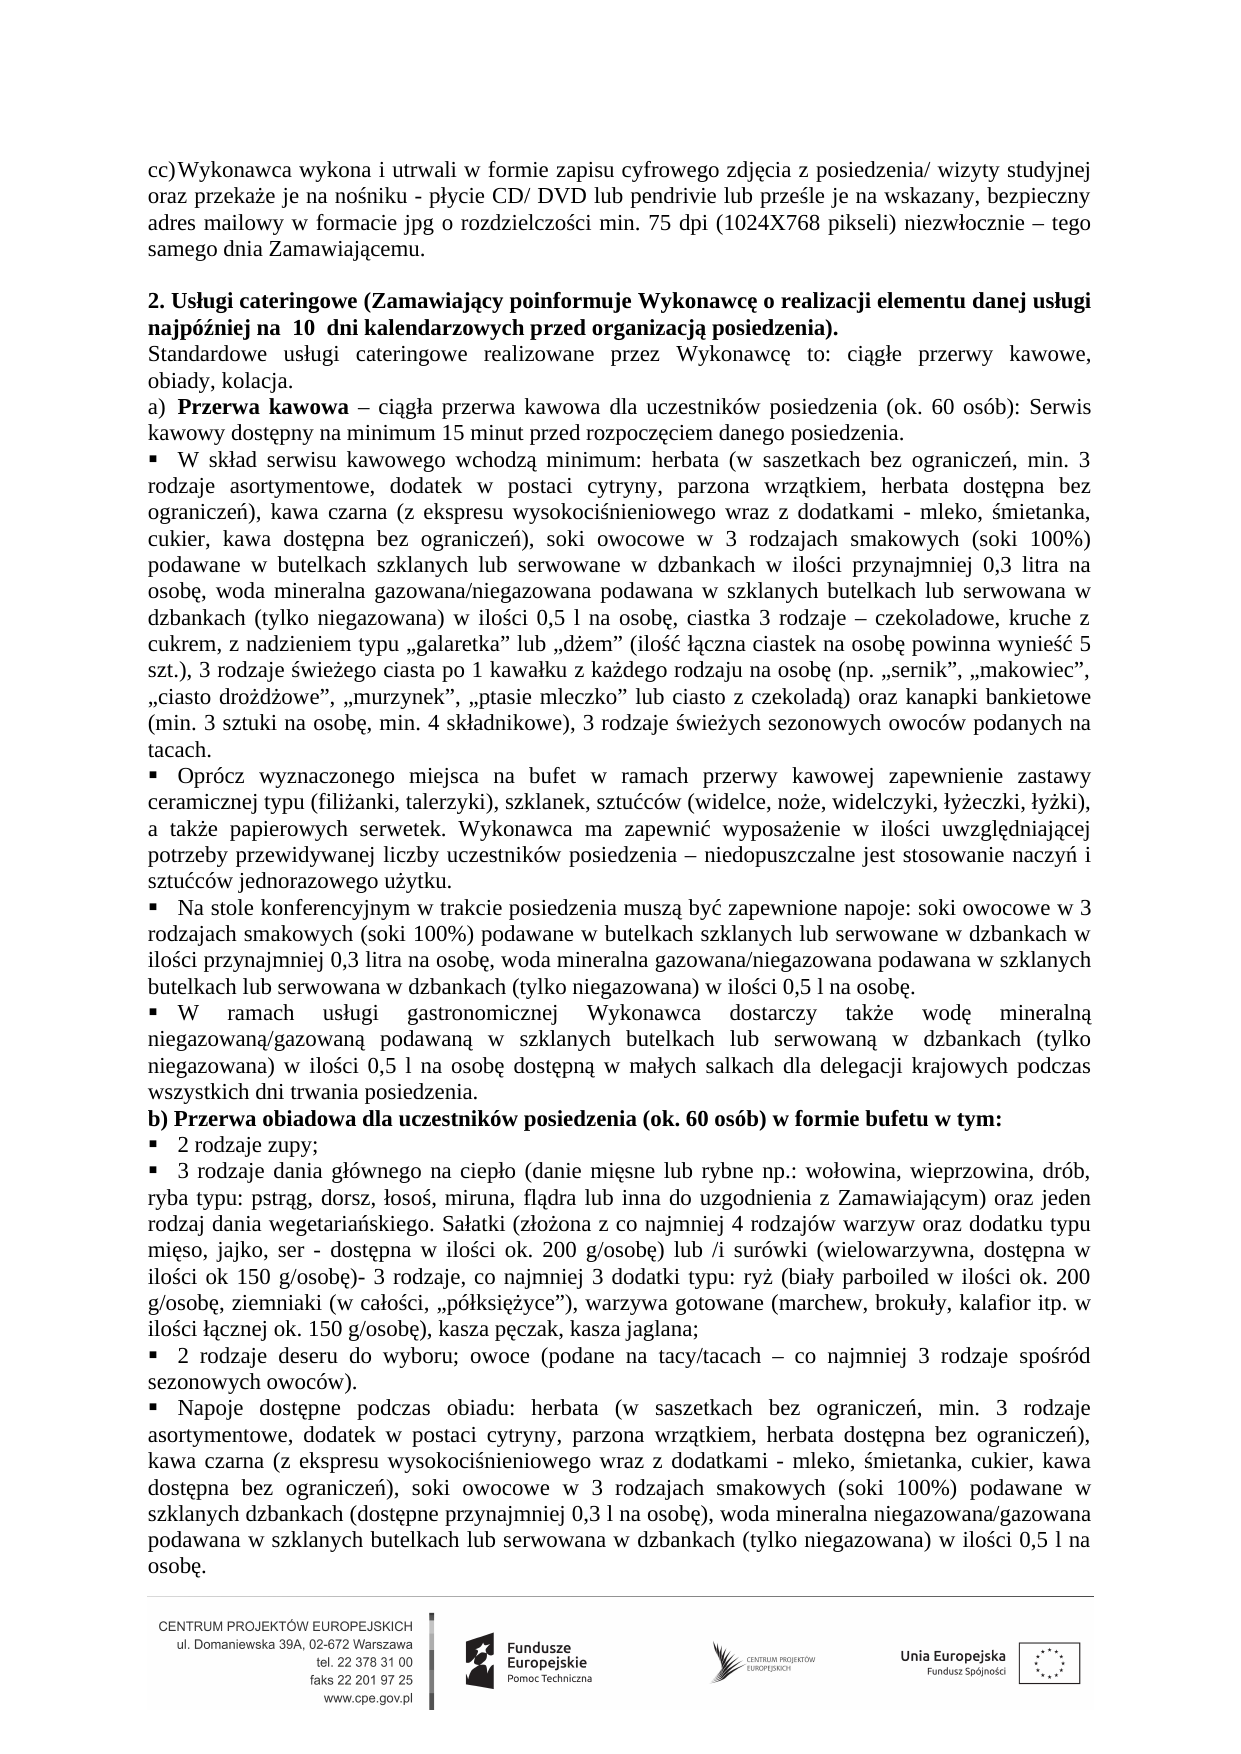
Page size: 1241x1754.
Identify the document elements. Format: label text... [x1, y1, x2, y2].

picture [147, 1596, 1094, 1710]
list 2 rodzaje deseru do wyboru; owoce (podane na tacy/tacach – co najmniej 3 rodzaje spośród sezonowych owoców). [148, 1342, 1093, 1394]
text b) Przerwa obiadowa dla uczestników posiedzenia (ok. 60 osób) w formie bufetu w tym: [148, 1104, 1093, 1131]
list Wykonawca wykona i utrwali w formie zapisu cyfrowego zdjęcia z posiedzenia/ wizyty studyjnej oraz przekaże je na nośniku - płycie CD/ DVD lub pendrivie lub prześle je na wskazany, bezpieczny adres mailowy w formacie jpg o rozdzielczości min. 75 dpi (1024X768 pikseli) niezwłocznie – tego samego dnia Zamawiającemu. [148, 145, 1093, 261]
list 3 rodzaje dania głównego na ciepło (danie mięsne lub rybne np.: wołowina, wieprzowina, drób, ryba typu: pstrąg, dorsz, łosoś, miruna, flądra lub inna do uzgodnienia z Zamawiającym) oraz jeden rodzaj dania wegetariańskiego. Sałatki (złożona z co najmniej 4 rodzajów warzyw oraz dodatku typu mięso, jajko, ser - dostępna w ilości ok. 200 g/osobę) lub /i surówki (wielowarzywna, dostępna w ilości ok 150 g/osobę)- 3 rodzaje, co najmniej 3 dodatki typu: ryż (biały parboiled w ilości ok. 200 g/osobę, ziemniaki (w całości, „półksiężyce”), warzywa gotowane (marchew, brokuły, kalafior itp. w ilości łącznej ok. 150 g/osobę), kasza pęczak, kasza jaglana; [148, 1157, 1093, 1342]
list 2 rodzaje zupy; [148, 1131, 1093, 1157]
list Napoje dostępne podczas obiadu: herbata (w saszetkach bez ograniczeń, min. 3 rodzaje asortymentowe, dodatek w postaci cytryny, parzona wrzątkiem, herbata dostępna bez ograniczeń), kawa czarna (z ekspresu wysokociśnieniowego wraz z dodatkami - mleko, śmietanka, cukier, kawa dostępna bez ograniczeń), soki owocowe w 3 rodzajach smakowych (soki 100%) podawane w szklanych dzbankach (dostępne przynajmniej 0,3 l na osobę), woda mineralna niegazowana/gazowana podawana w szklanych butelkach lub serwowana w dzbankach (tylko niegazowana) w ilości 0,5 l na osobę. [148, 1394, 1093, 1579]
text Standardowe usługi cateringowe realizowane przez Wykonawcę to: ciągłe przerwy kawowe, obiady, kolacja. [148, 340, 1093, 393]
list W skład serwisu kawowego wchodzą minimum: herbata (w saszetkach bez ograniczeń, min. 3 rodzaje asortymentowe, dodatek w postaci cytryny, parzona wrzątkiem, herbata dostępna bez ograniczeń), kawa czarna (z ekspresu wysokociśnieniowego wraz z dodatkami - mleko, śmietanka, cukier, kawa dostępna bez ograniczeń), soki owocowe w 3 rodzajach smakowych (soki 100%) podawane w butelkach szklanych lub serwowane w dzbankach w ilości przynajmniej 0,3 litra na osobę, woda mineralna gazowana/niegazowana podawana w szklanych butelkach lub serwowana w dzbankach (tylko niegazowana) w ilości 0,5 l na osobę, ciastka 3 rodzaje – czekoladowe, kruche z cukrem, z nadzieniem typu „galaretka” lub „dżem” (ilość łączna ciastek na osobę powinna wynieść 5 szt.), 3 rodzaje świeżego ciasta po 1 kawałku z każdego rodzaju na osobę (np. „sernik”, „makowiec”, „ciasto drożdżowe”, „murzynek”, „ptasie mleczko” lub ciasto z czekoladą) oraz kanapki bankietowe (min. 3 sztuki na osobę, min. 4 składnikowe), 3 rodzaje świeżych sezonowych owoców podanych na tacach. [148, 446, 1093, 762]
list Przerwa kawowa – ciągła przerwa kawowa dla uczestników posiedzenia (ok. 60 osób): Serwis kawowy dostępny na minimum 15 minut przed rozpoczęciem danego posiedzenia. [148, 393, 1093, 446]
list Oprócz wyznaczonego miejsca na bufet w ramach przerwy kawowej zapewnienie zastawy ceramicznej typu (filiżanki, talerzyki), szklanek, sztućców (widelce, noże, widelczyki, łyżeczki, łyżki), a także papierowych serwetek. Wykonawca ma zapewnić wyposażenie w ilości uwzględniającej potrzeby przewidywanej liczby uczestników posiedzenia – niedopuszczalne jest stosowanie naczyń i sztućców jednorazowego użytku. [148, 762, 1093, 894]
text 2. Usługi cateringowe (Zamawiający poinformuje Wykonawcę o realizacji elementu danej usługi najpóźniej na 10 dni kalendarzowych przed organizacją posiedzenia). [148, 288, 1093, 340]
list W ramach usługi gastronomicznej Wykonawca dostarczy także wodę mineralną niegazowaną/gazowaną podawaną w szklanych butelkach lub serwowaną w dzbankach (tylko niegazowana) w ilości 0,5 l na osobę dostępną w małych salkach dla delegacji krajowych podczas wszystkich dni trwania posiedzenia. [148, 999, 1093, 1104]
list Na stole konferencyjnym w trakcie posiedzenia muszą być zapewnione napoje: soki owocowe w 3 rodzajach smakowych (soki 100%) podawane w butelkach szklanych lub serwowane w dzbankach w ilości przynajmniej 0,3 litra na osobę, woda mineralna gazowana/niegazowana podawana w szklanych butelkach lub serwowana w dzbankach (tylko niegazowana) w ilości 0,5 l na osobę. [148, 894, 1093, 999]
